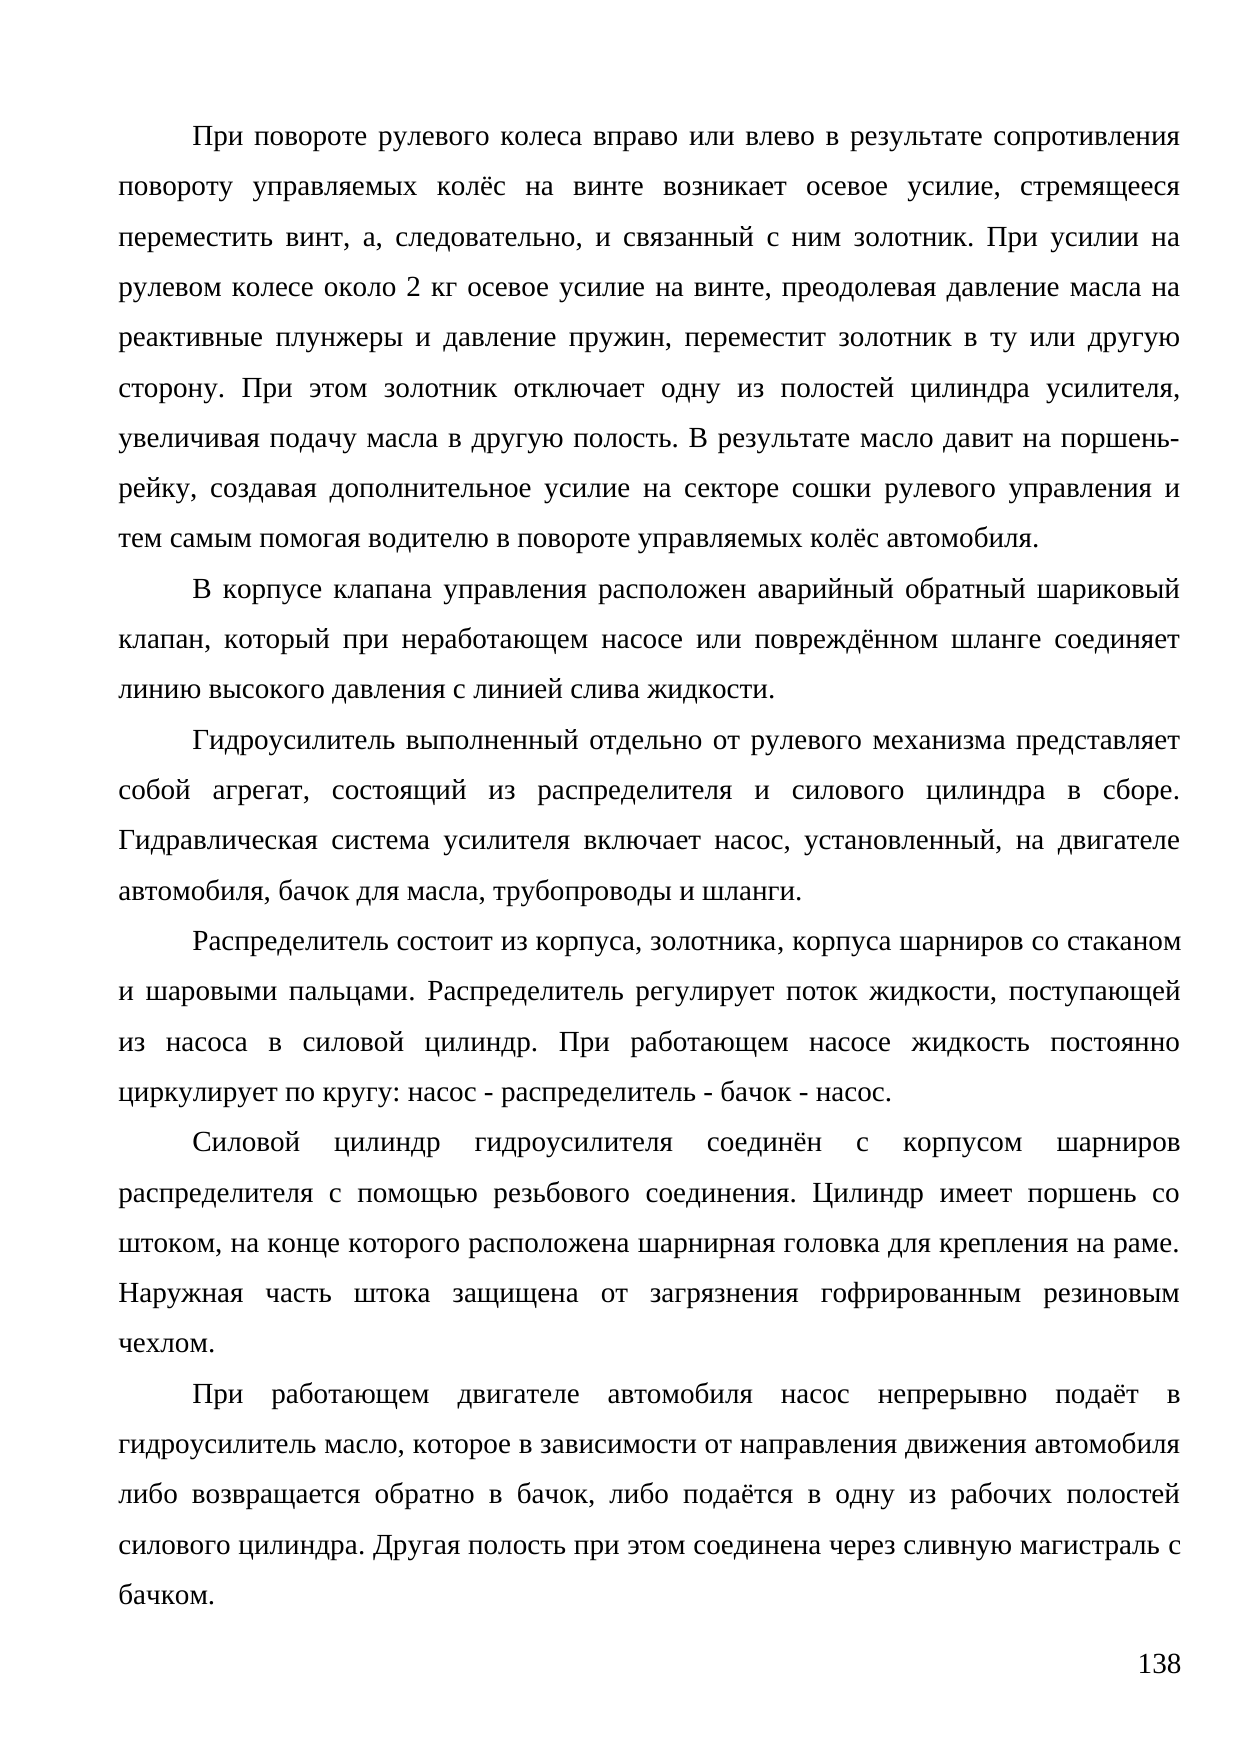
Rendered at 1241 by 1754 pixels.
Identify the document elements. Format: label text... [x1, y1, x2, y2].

text Силовой цилиндр гидроусилителя соединён с корпусом шарниров распределителя с помощью резьбового соединения. Цилиндр имеет поршень со штоком, на конце которого расположена шарнирная головка для крепления на раме. Наружная часть штока защищена от загрязнения гофрированным резиновым чехлом. [118, 1124, 1181, 1359]
text В корпусе клапана управления расположен аварийный обратный шариковый клапан, который при неработающем насосе или повреждённом шланге соединяет линию высокого давления с линией слива жидкости. [118, 571, 1181, 705]
text При работающем двигателе автомобиля насос непрерывно подаёт в гидроусилитель масло, которое в зависимости от направления движения автомобиля либо возвращается обратно в бачок, либо подаётся в одну из рабочих полостей силового цилиндра. Другая полость при этом соединена через сливную магистраль с бачком. [118, 1376, 1181, 1611]
text Гидроусилитель выполненный отдельно от рулевого механизма представляет собой агрегат, состоящий из распределителя и силового цилиндра в сборе. Гидравлическая система усилителя включает насос, установленный, на двигателе автомобиля, бачок для масла, трубопроводы и шланги. [118, 722, 1181, 906]
text При повороте рулевого колеса вправо или влево в результате сопротивления повороту управляемых колёс на винте возникает осевое усилие, стремящееся переместить винт, а, следовательно, и связанный с ним золотник. При усилии на рулевом колесе около осевое усилие на винте, преодолевая давление масла на реактивные плунжеры и давление пружин, переместит золотник в ту или другую сторону. При этом золотник отключает одну из полостей цилиндра усилителя, увеличивая подачу масла в другую полость. В результате масло давит на поршень-рейку, создавая дополнительное усилие на секторе сошки рулевого управления и тем самым помогая водителю в повороте управляемых колёс автомобиля. [118, 118, 1181, 554]
text Распределитель состоит из корпуса, золотника, корпуса шарниров со стаканом и шаровыми пальцами. Распределитель регулирует поток жидкости, поступающей из насоса в силовой цилиндр. При работающем насосе жидкость постоянно циркулирует по кругу: насос - распределитель - бачок - насос. [118, 923, 1181, 1108]
